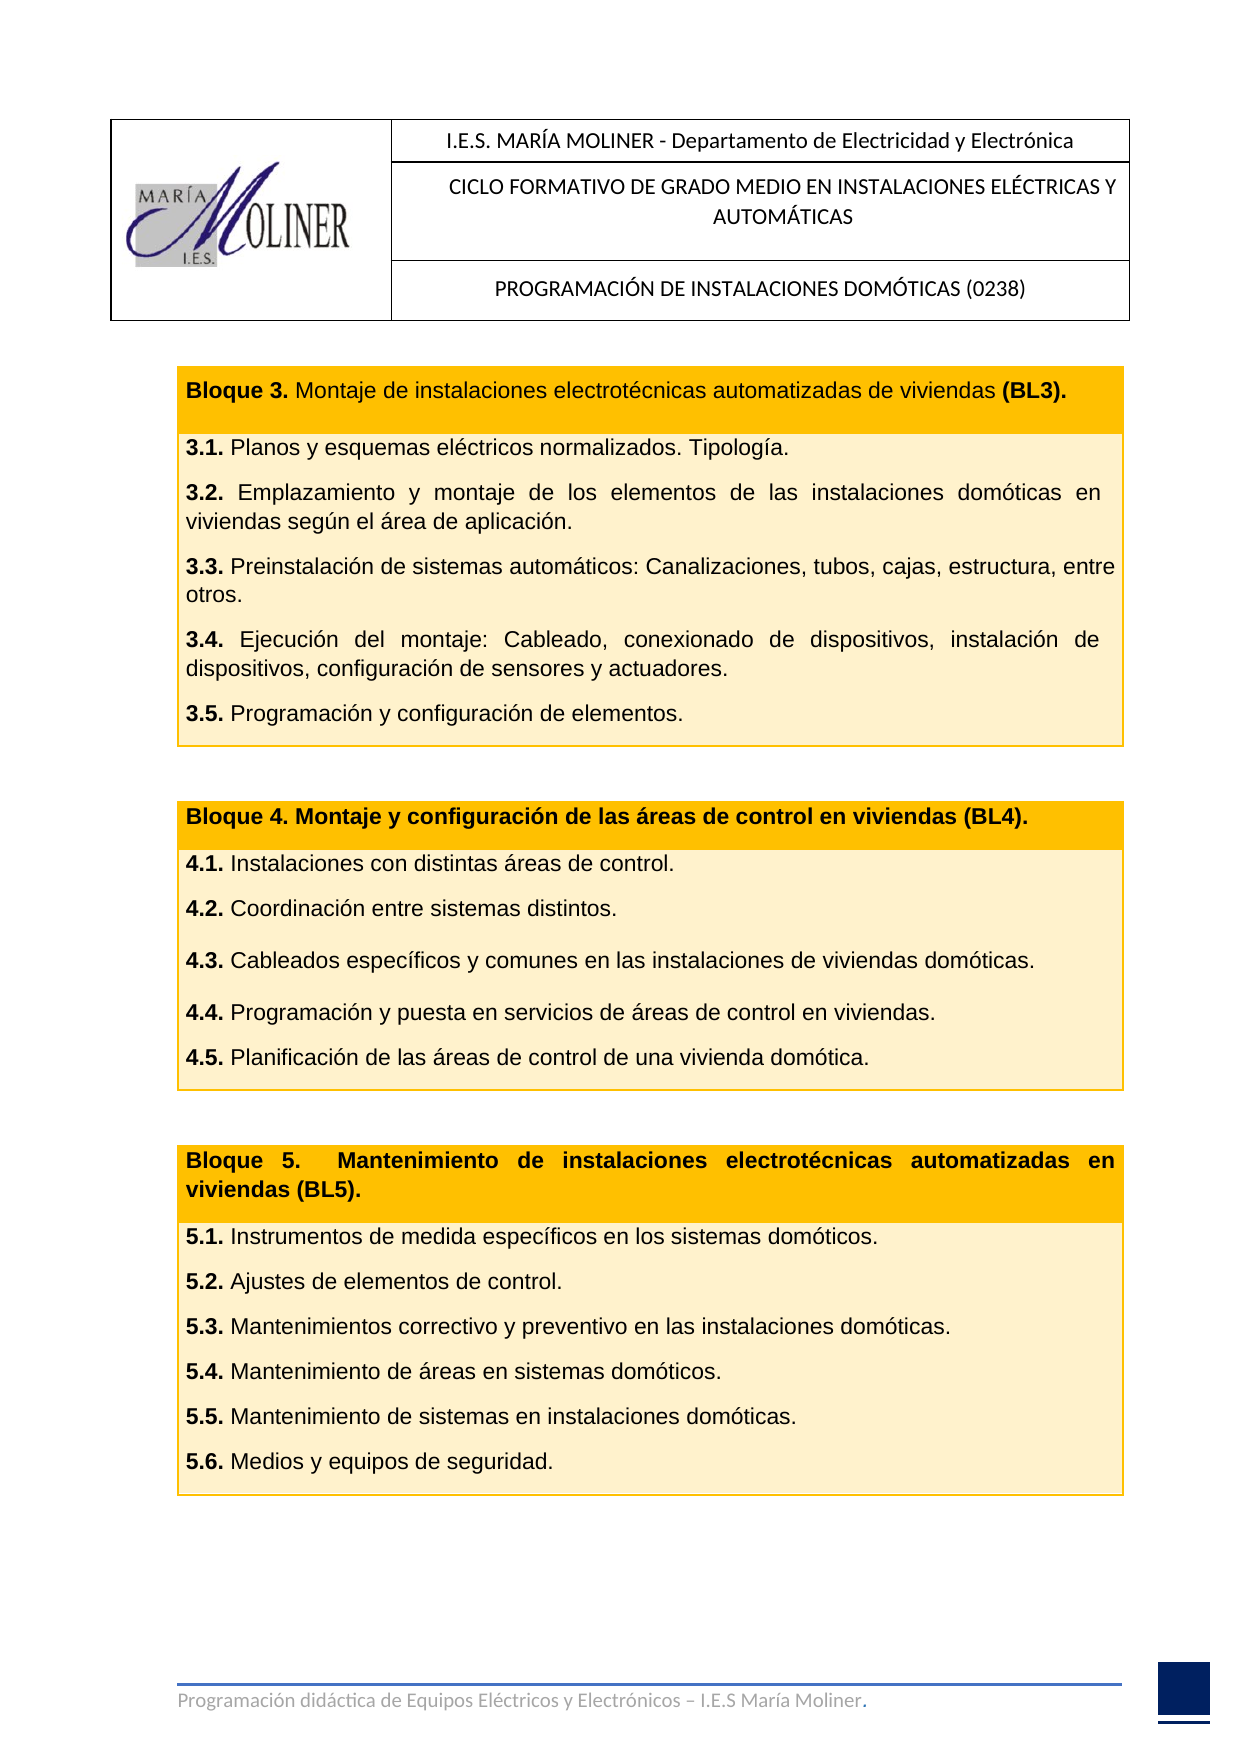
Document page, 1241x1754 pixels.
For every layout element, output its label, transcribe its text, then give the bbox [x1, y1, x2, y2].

table_cell 5.6. Medios y equipos de seguridad. [179, 1448, 1122, 1493]
table_header Bloque 4. Montaje y configuración de las áreas de control en viviendas (BL4). [179, 803, 1122, 848]
table_cell 4.2. Coordinación entre sistemas distintos. [179, 895, 1122, 940]
table_cell 5.5. Mantenimiento de sistemas en instalaciones domóticas. [179, 1403, 1122, 1448]
table_cell 3.2. Emplazamiento y montaje de los elementos de las instalaciones domóticas en viviendas según el área de aplicación. [179, 479, 1122, 553]
table_header Bloque 3. Montaje de instalaciones electrotécnicas automatizadas de viviendas (BL3). [179, 368, 1122, 432]
table_cell 3.4. Ejecución del montaje: Cableado, conexionado de dispositivos, instalación de dispositivos, configuración de sensores y actuadores. [179, 626, 1122, 700]
table_cell 5.1. Instrumentos de medida específicos en los sistemas domóticos. [179, 1223, 1122, 1268]
picture [121, 155, 353, 281]
table_cell 4.4. Programación y puesta en servicios de áreas de control en viviendas. [179, 999, 1122, 1044]
table_cell 3.1. Planos y esquemas eléctricos normalizados. Tipología. [179, 434, 1122, 479]
table_cell 4.1. Instalaciones con distintas áreas de control. [179, 850, 1122, 895]
table_cell 3.3. Preinstalación de sistemas automáticos: Canalizaciones, tubos, cajas, estructura, entre otros. [179, 553, 1122, 626]
table_cell 5.4. Mantenimiento de áreas en sistemas domóticos. [179, 1358, 1122, 1403]
table_cell 5.2. Ajustes de elementos de control. [179, 1268, 1122, 1313]
table_cell 4.3. Cableados específicos y comunes en las instalaciones de viviendas domóticas. [179, 940, 1122, 999]
table_cell 5.3. Mantenimientos correctivo y preventivo en las instalaciones domóticas. [179, 1313, 1122, 1358]
table_cell 3.5. Programación y configuración de elementos. [179, 700, 1122, 745]
table_header Bloque 5. Mantenimiento de instalaciones electrotécnicas automatizadas en viviendas (BL5). [179, 1147, 1122, 1221]
table_cell 4.5. Planificación de las áreas de control de una vivienda domótica. [179, 1044, 1122, 1089]
